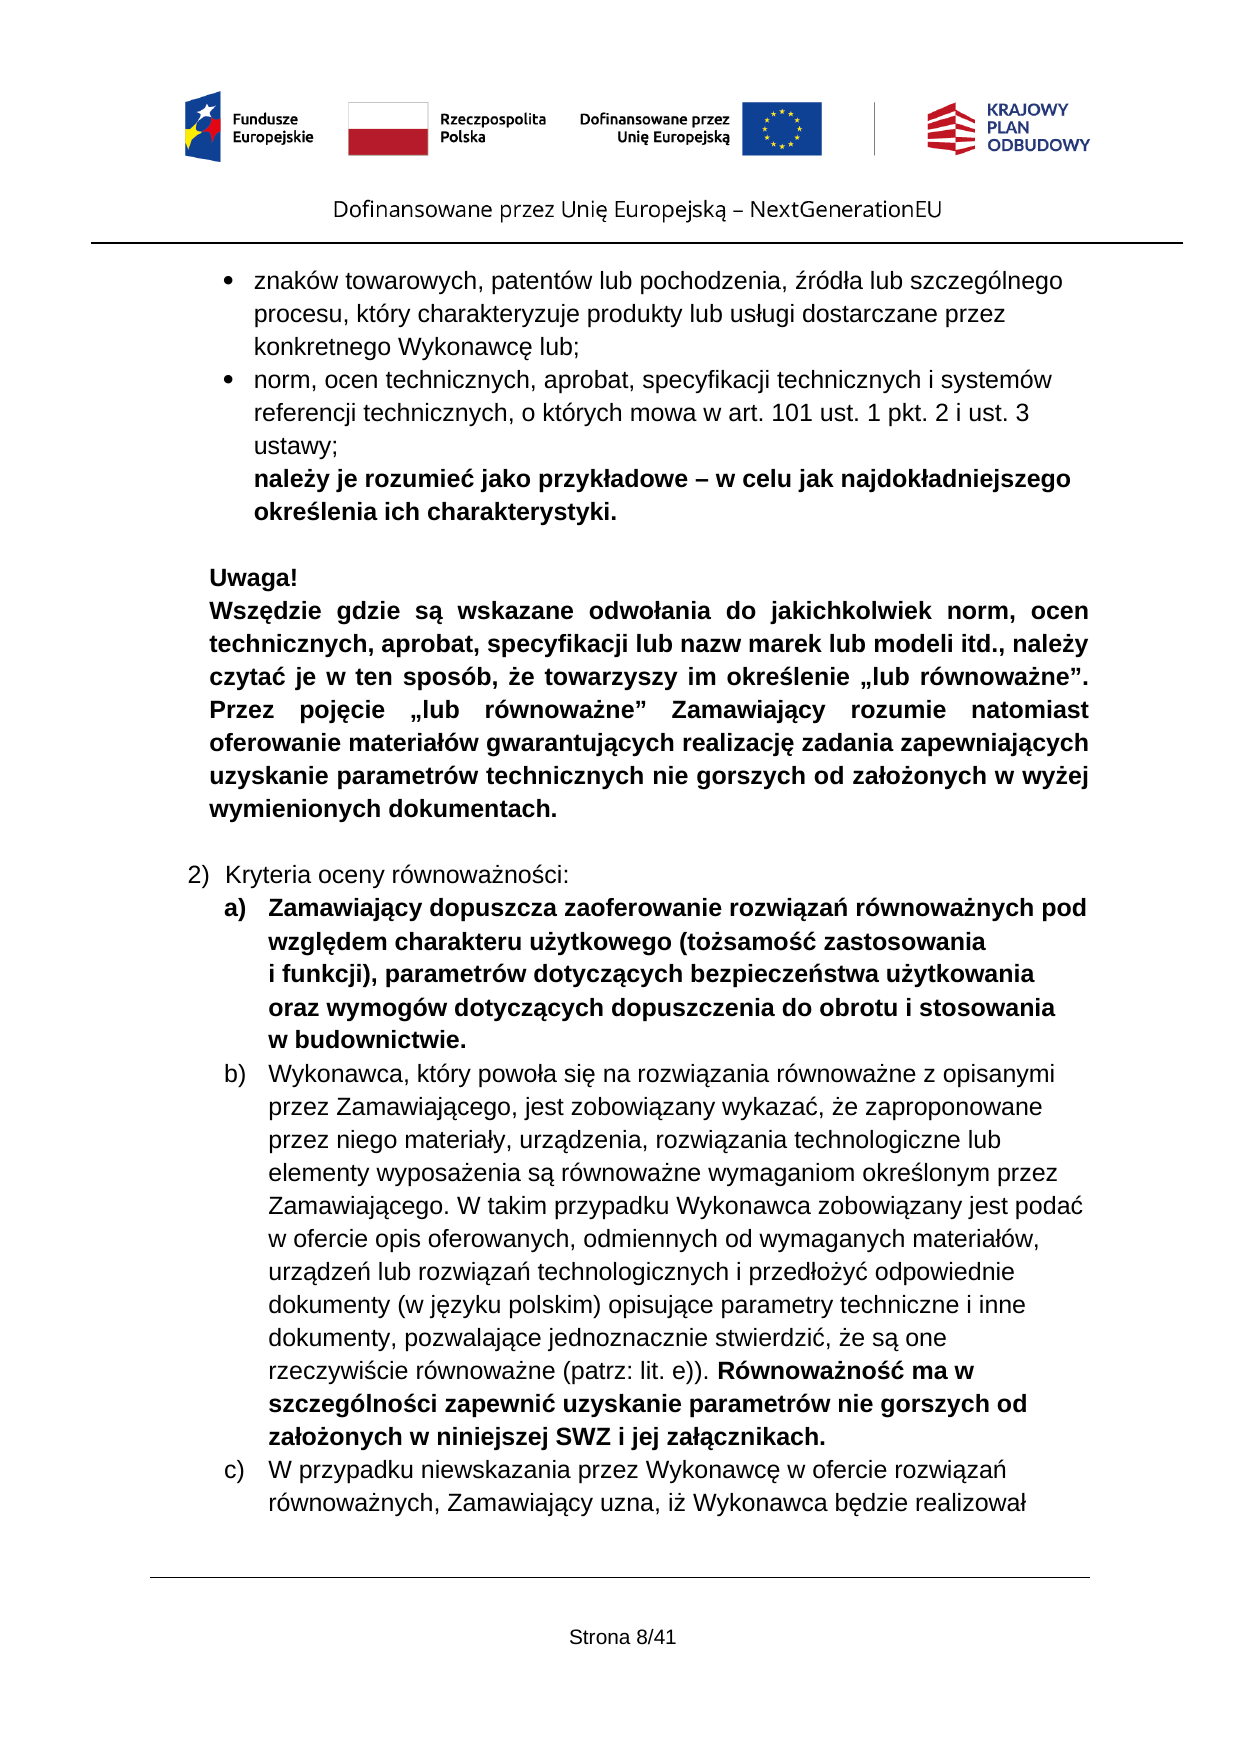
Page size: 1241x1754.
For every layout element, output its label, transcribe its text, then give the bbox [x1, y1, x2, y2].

list znaków towarowych, patentów lub pochodzenia, źródła lub szczególnego procesu, który charakteryzuje produkty lub usługi dostarczane przez konkretnego Wykonawcę lub; [224, 266, 1090, 361]
text Uwaga! [198, 563, 1090, 592]
text Wszędzie gdzie są wskazane odwołania do jakichkolwiek norm, ocen technicznych, aprobat, specyfikacji lub nazw marek lub modeli itd., należy czytać je w ten sposób, że towarzyszy im określenie „lub równoważne”. Przez pojęcie „lub równoważne” Zamawiający rozumie natomiast oferowanie materiałów gwarantujących realizację zadania zapewniających uzyskanie parametrów technicznych nie gorszych od założonych w wyżej wymienionych dokumentach. [209, 596, 1090, 823]
picture [167, 73, 1108, 240]
list Zamawiający dopuszcza zaoferowanie rozwiązań równoważnych pod względem charakteru użytkowego (tożsamość zastosowania i funkcji), parametrów dotyczących bezpieczeństwa użytkowania oraz wymogów dotyczących dopuszczenia do obrotu i stosowania w budownictwie. [224, 893, 1090, 1054]
text należy je rozumieć jako przykładowe – w celu jak najdokładniejszego określenia ich charakterystyki. [253, 464, 1090, 526]
list Kryteria oceny równoważności: [187, 860, 1090, 889]
list Wykonawca, który powoła się na rozwiązania równoważne z opisanymi przez Zamawiającego, jest zobowiązany wykazać, że zaproponowane przez niego materiały, urządzenia, rozwiązania technologiczne lub elementy wyposażenia są równoważne wymaganiom określonym przez Zamawiającego. W takim przypadku Wykonawca zobowiązany jest podać w ofercie opis oferowanych, odmiennych od wymaganych materiałów, urządzeń lub rozwiązań technologicznych i przedłożyć odpowiednie dokumenty (w języku polskim) opisujące parametry techniczne i inne dokumenty, pozwalające jednoznacznie stwierdzić, że są one rzeczywiście równoważne (patrz: lit. e)). Równoważność ma w szczególności zapewnić uzyskanie parametrów nie gorszych od założonych w niniejszej SWZ i jej załącznikach. [224, 1058, 1090, 1451]
list norm, ocen technicznych, aprobat, specyfikacji technicznych i systemów referencji technicznych, o których mowa w art. 101 ust. 1 pkt. 2 i ust. 3 ustawy; [224, 365, 1090, 460]
